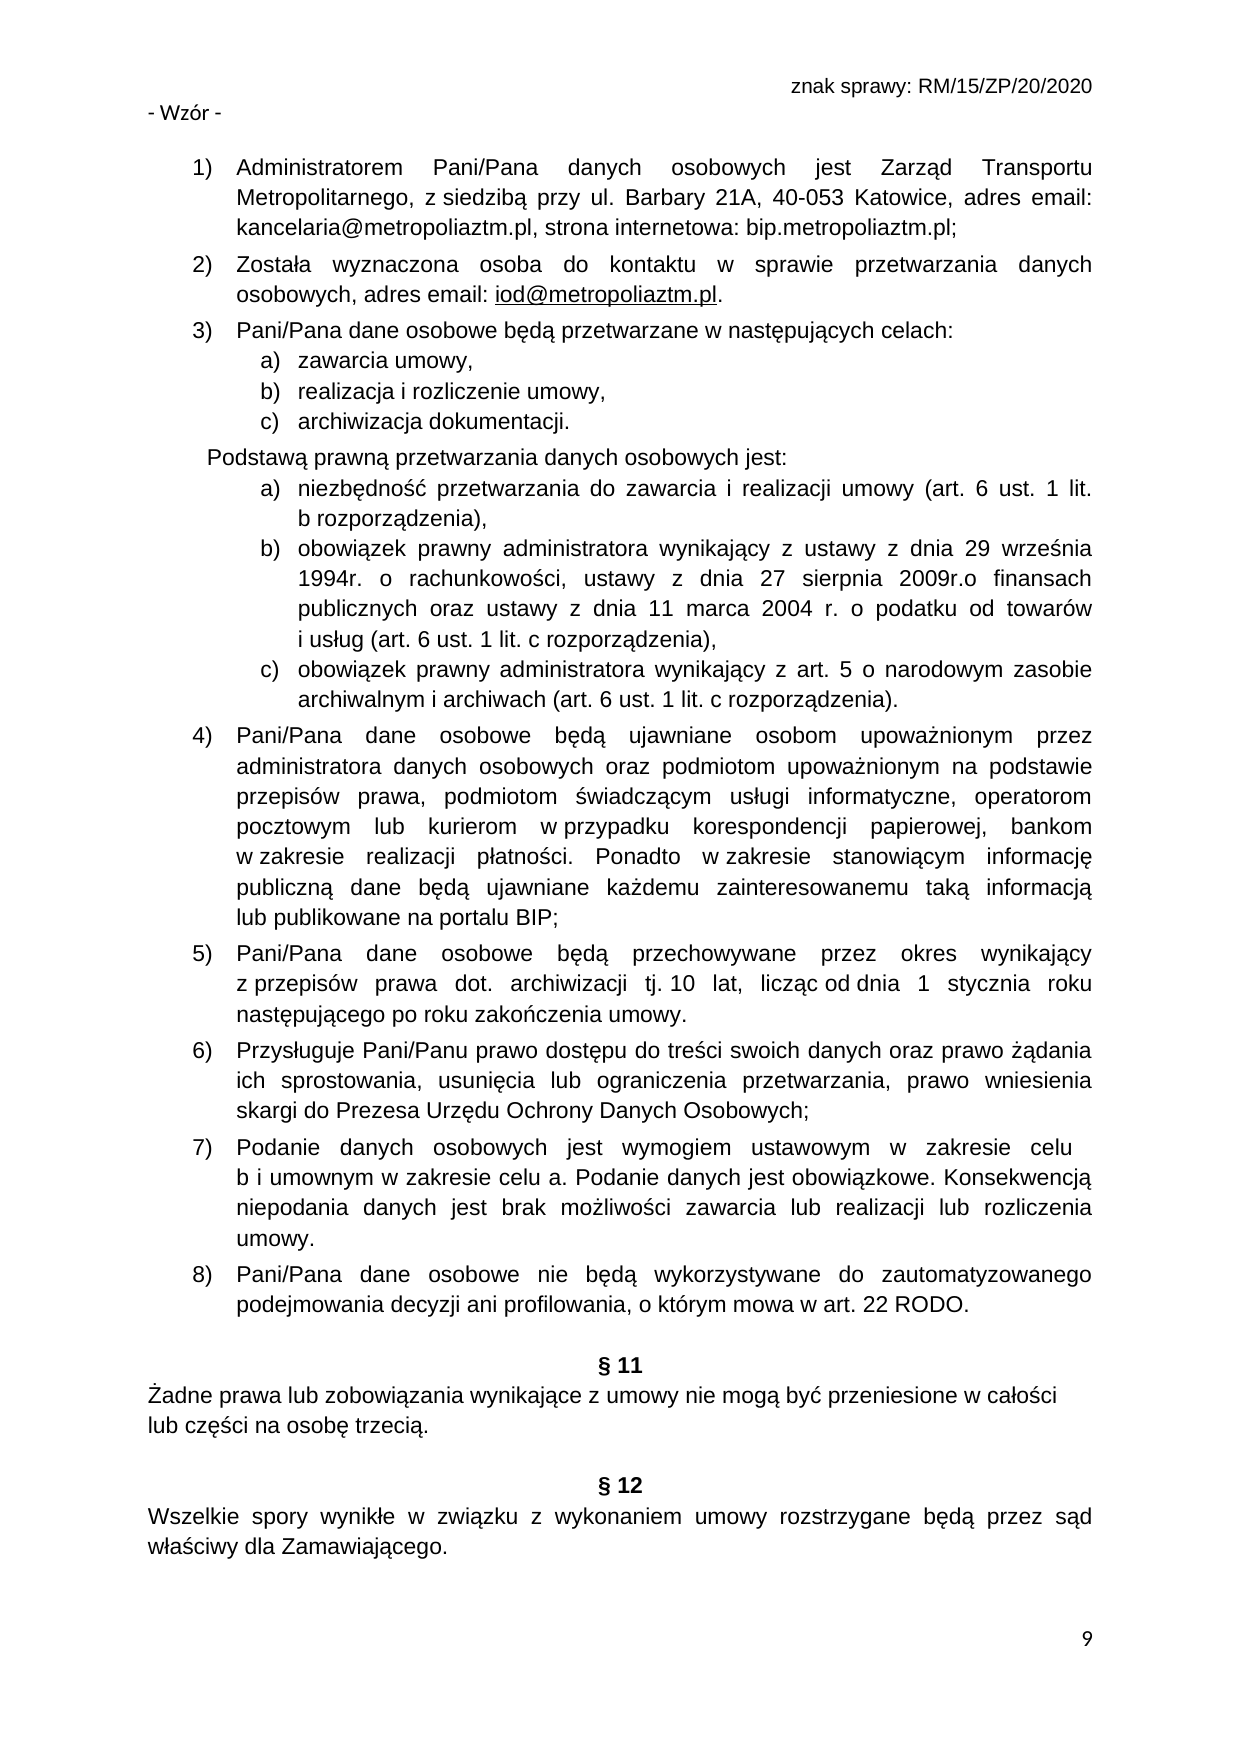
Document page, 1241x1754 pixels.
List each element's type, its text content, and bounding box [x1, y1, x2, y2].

list Żadne prawa lub zobowiązania wynikające z umowy nie mogą być przeniesione w całości [148, 1382, 1093, 1408]
list archiwizacja dokumentacji. [260, 408, 1093, 434]
list Przysługuje Pani/Panu prawo dostępu do treści swoich danych oraz prawo żądania ich sprostowania, usunięcia lub ograniczenia przetwarzania, prawo wniesienia skargi do Prezesa Urzędu Ochrony Danych Osobowych; [192, 1037, 1093, 1124]
list zawarcia umowy, [260, 347, 1093, 374]
list Pani/Pana dane osobowe będą ujawniane osobom upoważnionym przez administratora danych osobowych oraz podmiotom upoważnionym na podstawie przepisów prawa, podmiotom świadczącym usługi informatyczne, operatorom pocztowym lub kurierom w przypadku korespondencji papierowej, bankom w zakresie realizacji płatności. Ponadto w zakresie stanowiącym informację publiczną dane będą ujawniane każdemu zainteresowanemu taką informacją lub publikowane na portalu BIP; [192, 722, 1093, 930]
list niezbędność przetwarzania do zawarcia i realizacji umowy (art. 6 ust. 1 lit. b rozporządzenia), [260, 474, 1093, 531]
list lub części na osobę trzecią. [148, 1412, 1093, 1438]
list obowiązek prawny administratora wynikający z ustawy z dnia 29 września 1994r. o rachunkowości, ustawy z dnia 27 sierpnia 2009r.o finansach publicznych oraz ustawy z dnia 11 marca 2004 r. o podatku od towarów i usług (art. 6 ust. 1 lit. c rozporządzenia), [260, 535, 1093, 652]
list realizacja i rozliczenie umowy, [260, 378, 1093, 404]
list Administratorem Pani/Pana danych osobowych jest Zarząd Transportu Metropolitarnego, z siedzibą przy ul. Barbary 21A, 40-053 Katowice, adres email: kancelaria@metropoliaztm.pl, strona internetowa: bip.metropoliaztm.pl; [192, 154, 1093, 241]
text Podstawą prawną przetwarzania danych osobowych jest: [207, 444, 1093, 471]
list Podanie danych osobowych jest wymogiem ustawowym w zakresie celu b i umownym w zakresie celu a. Podanie danych jest obowiązkowe. Konsekwencją niepodania danych jest brak możliwości zawarcia lub realizacji lub rozliczenia umowy. [192, 1134, 1093, 1251]
list § 11 [148, 1352, 1093, 1378]
list § 12 [148, 1472, 1093, 1499]
list Została wyznaczona osoba do kontaktu w sprawie przetwarzania danych osobowych, adres email: iod@metropoliaztm.pl. [192, 251, 1093, 307]
list Pani/Pana dane osobowe nie będą wykorzystywane do zautomatyzowanego podejmowania decyzji ani profilowania, o którym mowa w art. 22 RODO. [192, 1261, 1093, 1318]
list obowiązek prawny administratora wynikający z art. 5 o narodowym zasobie archiwalnym i archiwach (art. 6 ust. 1 lit. c rozporządzenia). [260, 656, 1093, 712]
list Wszelkie spory wynikłe w związku z wykonaniem umowy rozstrzygane będą przez sąd właściwy dla Zamawiającego. [148, 1503, 1093, 1559]
list Pani/Pana dane osobowe będą przechowywane przez okres wynikający z przepisów prawa dot. archiwizacji tj. 10 lat, licząc od dnia 1 stycznia roku następującego po roku zakończenia umowy. [192, 940, 1093, 1027]
list Pani/Pana dane osobowe będą przetwarzane w następujących celach: [192, 317, 1093, 344]
